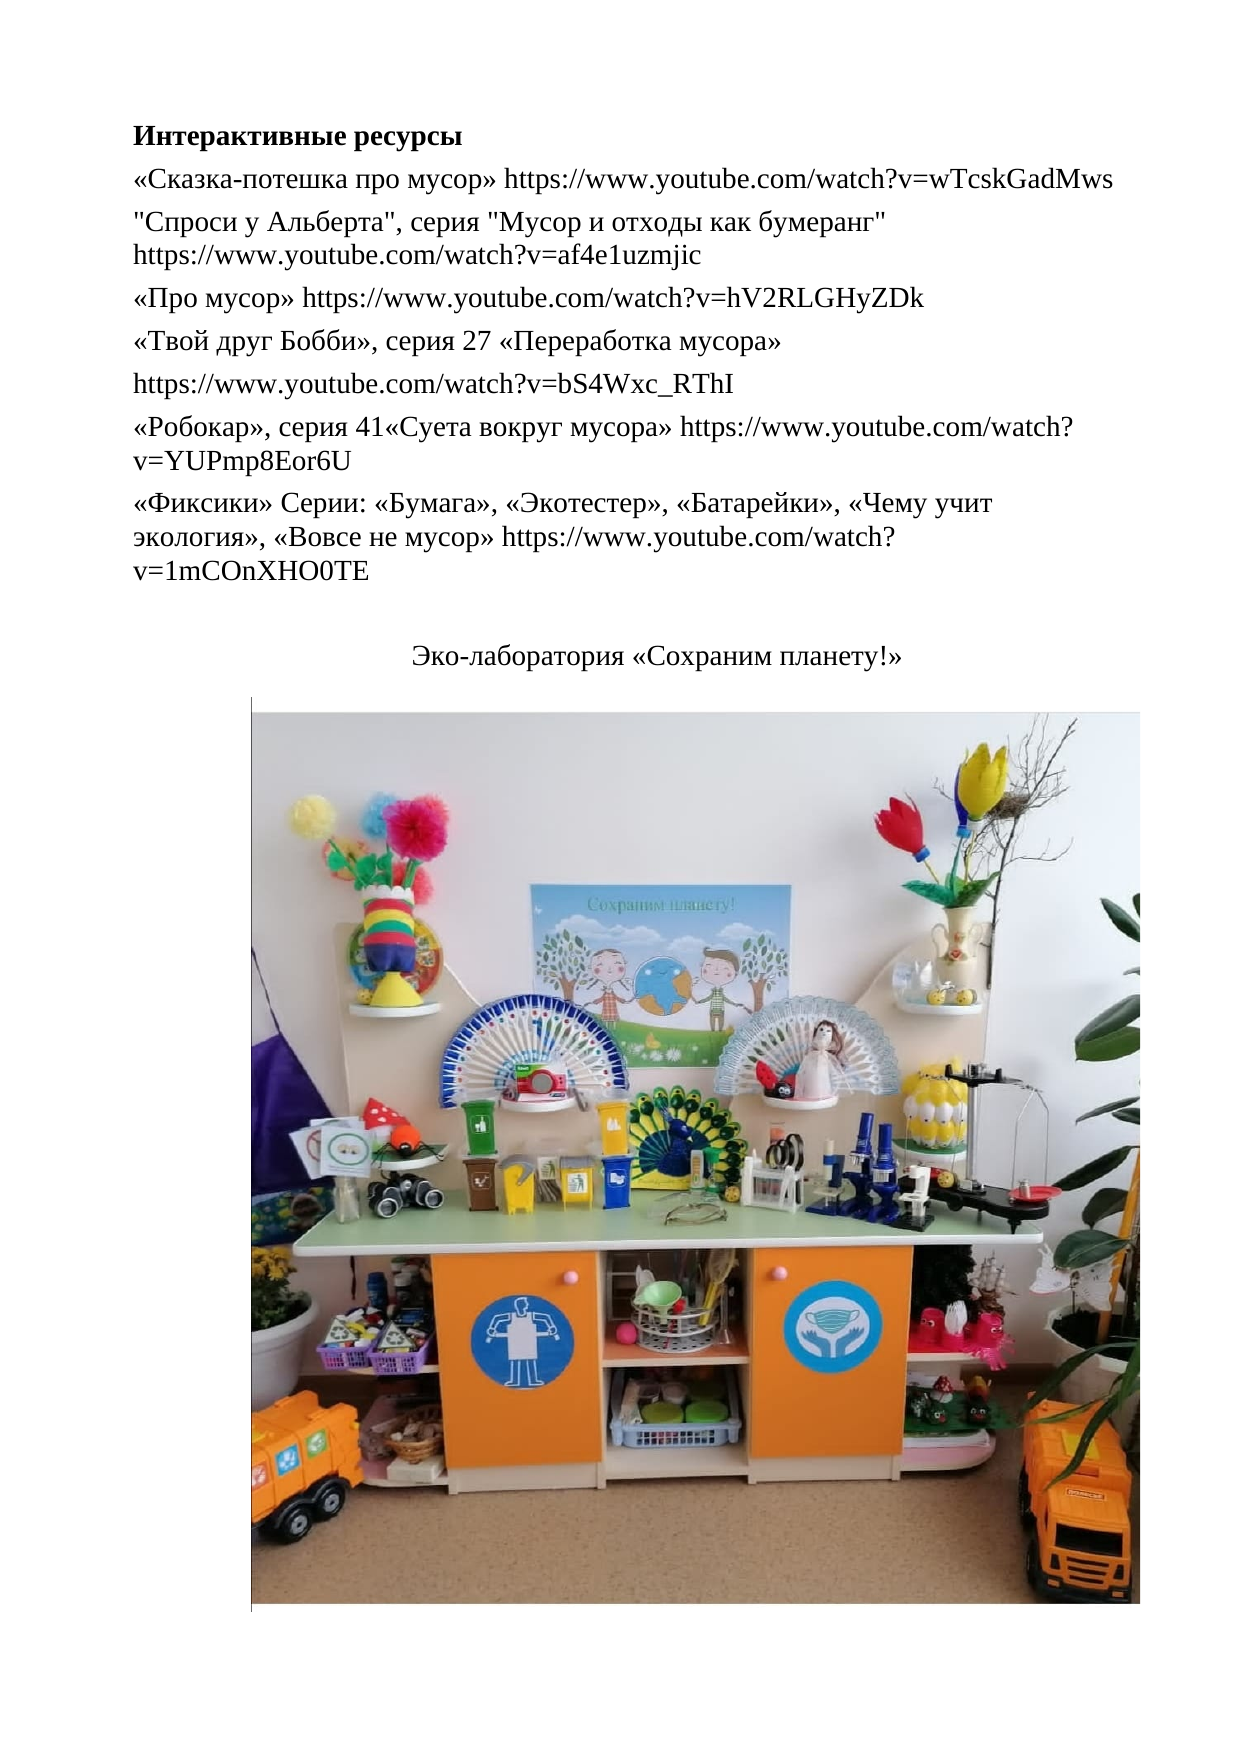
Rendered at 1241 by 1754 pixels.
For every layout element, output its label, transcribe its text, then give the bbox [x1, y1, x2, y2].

text «Сказка-потешка про мусор» https://www.youtube.com/watch?v=wTcskGadMws [133, 161, 1122, 194]
text «Про мусор» https://www.youtube.com/watch?v=hV2RLGHyZDk [133, 280, 1122, 314]
text «Твой друг Бобби», серия 27 «Переработка мусора» [133, 323, 1122, 357]
text «Робокар», серия 41«Суета вокруг мусора» https://www.youtube.com/watch?v=YUPmp8Eor6U [133, 409, 1122, 476]
text https://www.youtube.com/watch?v=bS4Wxc_RThI [133, 366, 1122, 400]
picture [251, 697, 1141, 1612]
text Интерактивные ресурсы [133, 118, 1122, 152]
text "Спроси у Альберта", серия "Мусор и отходы как бумеранг" https://www.youtube.com/watch?v=af4e1uzmjic [133, 204, 1122, 271]
text Эко-лаборатория «Сохраним планету!» [118, 638, 1196, 672]
text «Фиксики» Серии: «Бумага», «Экотестер», «Батарейки», «Чему учит экология», «Вовсе не мусор» https://www.youtube.com/watch?v=1mCOnXHO0TE [133, 486, 1122, 586]
